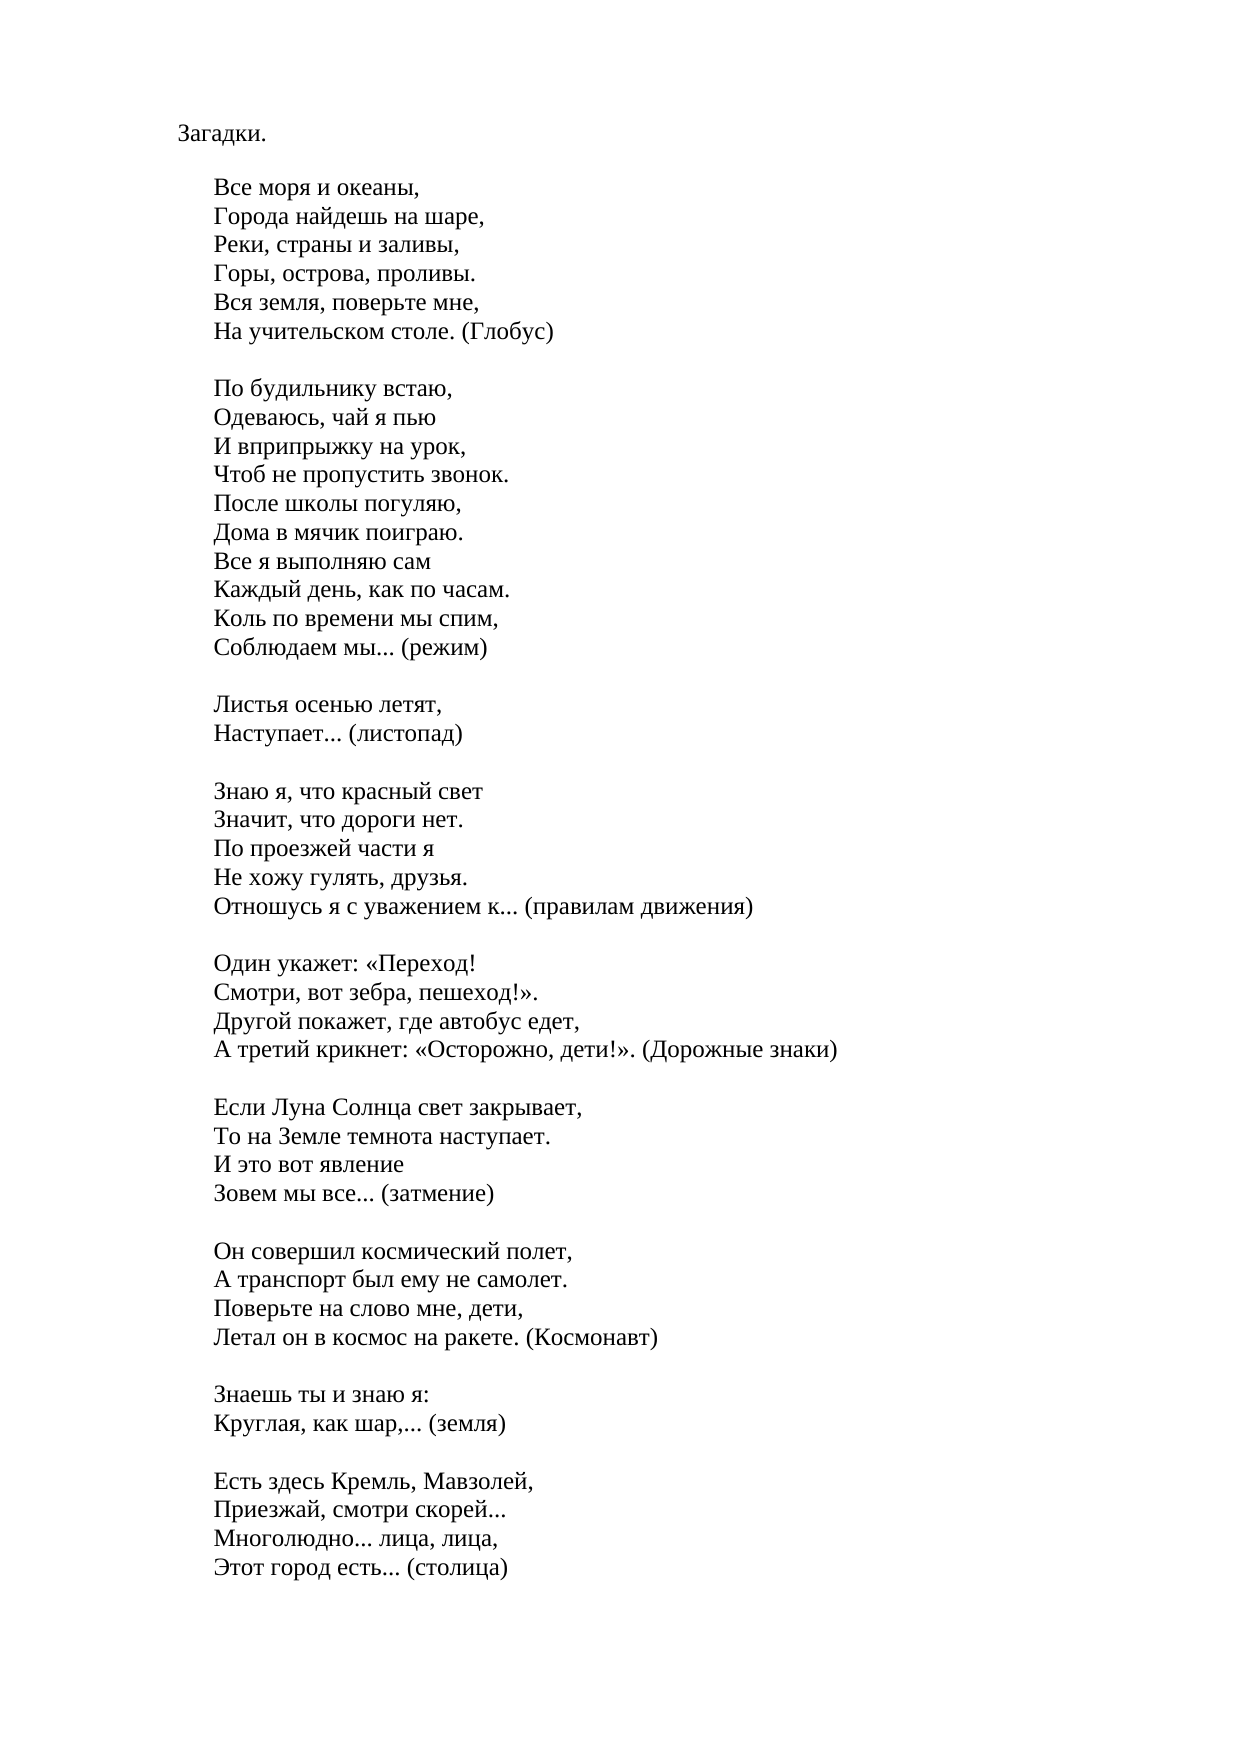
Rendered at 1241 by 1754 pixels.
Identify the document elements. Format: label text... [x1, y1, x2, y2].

text Города найдешь на шаре, [177, 201, 1152, 229]
text Загадки. [177, 118, 1152, 147]
text Реки, страны и заливы, [177, 229, 1152, 258]
text И это вот явление [177, 1149, 1152, 1178]
text Отношусь я с уважением к... (правилам движения) [177, 891, 1152, 919]
text Коль по времени мы спим, [177, 603, 1152, 632]
text Одеваюсь, чай я пью [177, 402, 1152, 431]
text Приезжай, смотри скорей... [177, 1494, 1152, 1523]
text Поверьте на слово мне, дети, [177, 1293, 1152, 1322]
text Чтоб не пропустить звонок. [177, 459, 1152, 488]
text Этот город есть... (столица) [177, 1552, 1152, 1581]
text Знаешь ты и знаю я: [177, 1379, 1152, 1408]
text Горы, острова, проливы. [177, 258, 1152, 287]
text Круглая, как шар,... (земля) [177, 1408, 1152, 1437]
text Зовем мы все... (затмение) [177, 1178, 1152, 1207]
text Соблюдаем мы... (режим) [177, 632, 1152, 661]
text После школы погуляю, [177, 488, 1152, 517]
text И вприпрыжку на урок, [177, 431, 1152, 459]
text А транспорт был ему не самолет. [177, 1264, 1152, 1293]
text Каждый день, как по часам. [177, 574, 1152, 603]
text Есть здесь Кремль, Мавзолей, [177, 1466, 1152, 1494]
text Многолюдно... лица, лица, [177, 1523, 1152, 1552]
text На учительском столе. (Глобус) [177, 316, 1152, 344]
text Все моря и океаны, [177, 172, 1152, 201]
text Он совершил космический полет, [177, 1236, 1152, 1264]
text Смотри, вот зебра, пешеход!». [177, 977, 1152, 1006]
text Знаю я, что красный свет [177, 776, 1152, 804]
text Летал он в космос на ракете. (Космонавт) [177, 1322, 1152, 1351]
text Один укажет: «Переход! [177, 948, 1152, 977]
text Другой покажет, где автобус едет, [177, 1006, 1152, 1034]
text Если Луна Солнца свет закрывает, [177, 1092, 1152, 1121]
text По будильнику встаю, [177, 373, 1152, 402]
text То на Земле темнота наступает. [177, 1121, 1152, 1149]
text Наступает... (листопад) [177, 718, 1152, 747]
text Дома в мячик поиграю. [177, 517, 1152, 546]
text Все я выполняю сам [177, 546, 1152, 574]
text Вся земля, поверьте мне, [177, 287, 1152, 316]
text Не хожу гулять, друзья. [177, 862, 1152, 891]
text Значит, что дороги нет. [177, 804, 1152, 833]
text По проезжей части я [177, 833, 1152, 862]
text Листья осенью летят, [177, 689, 1152, 718]
text А третий крикнет: «Осторожно, дети!». (Дорожные знаки) [177, 1034, 1152, 1063]
